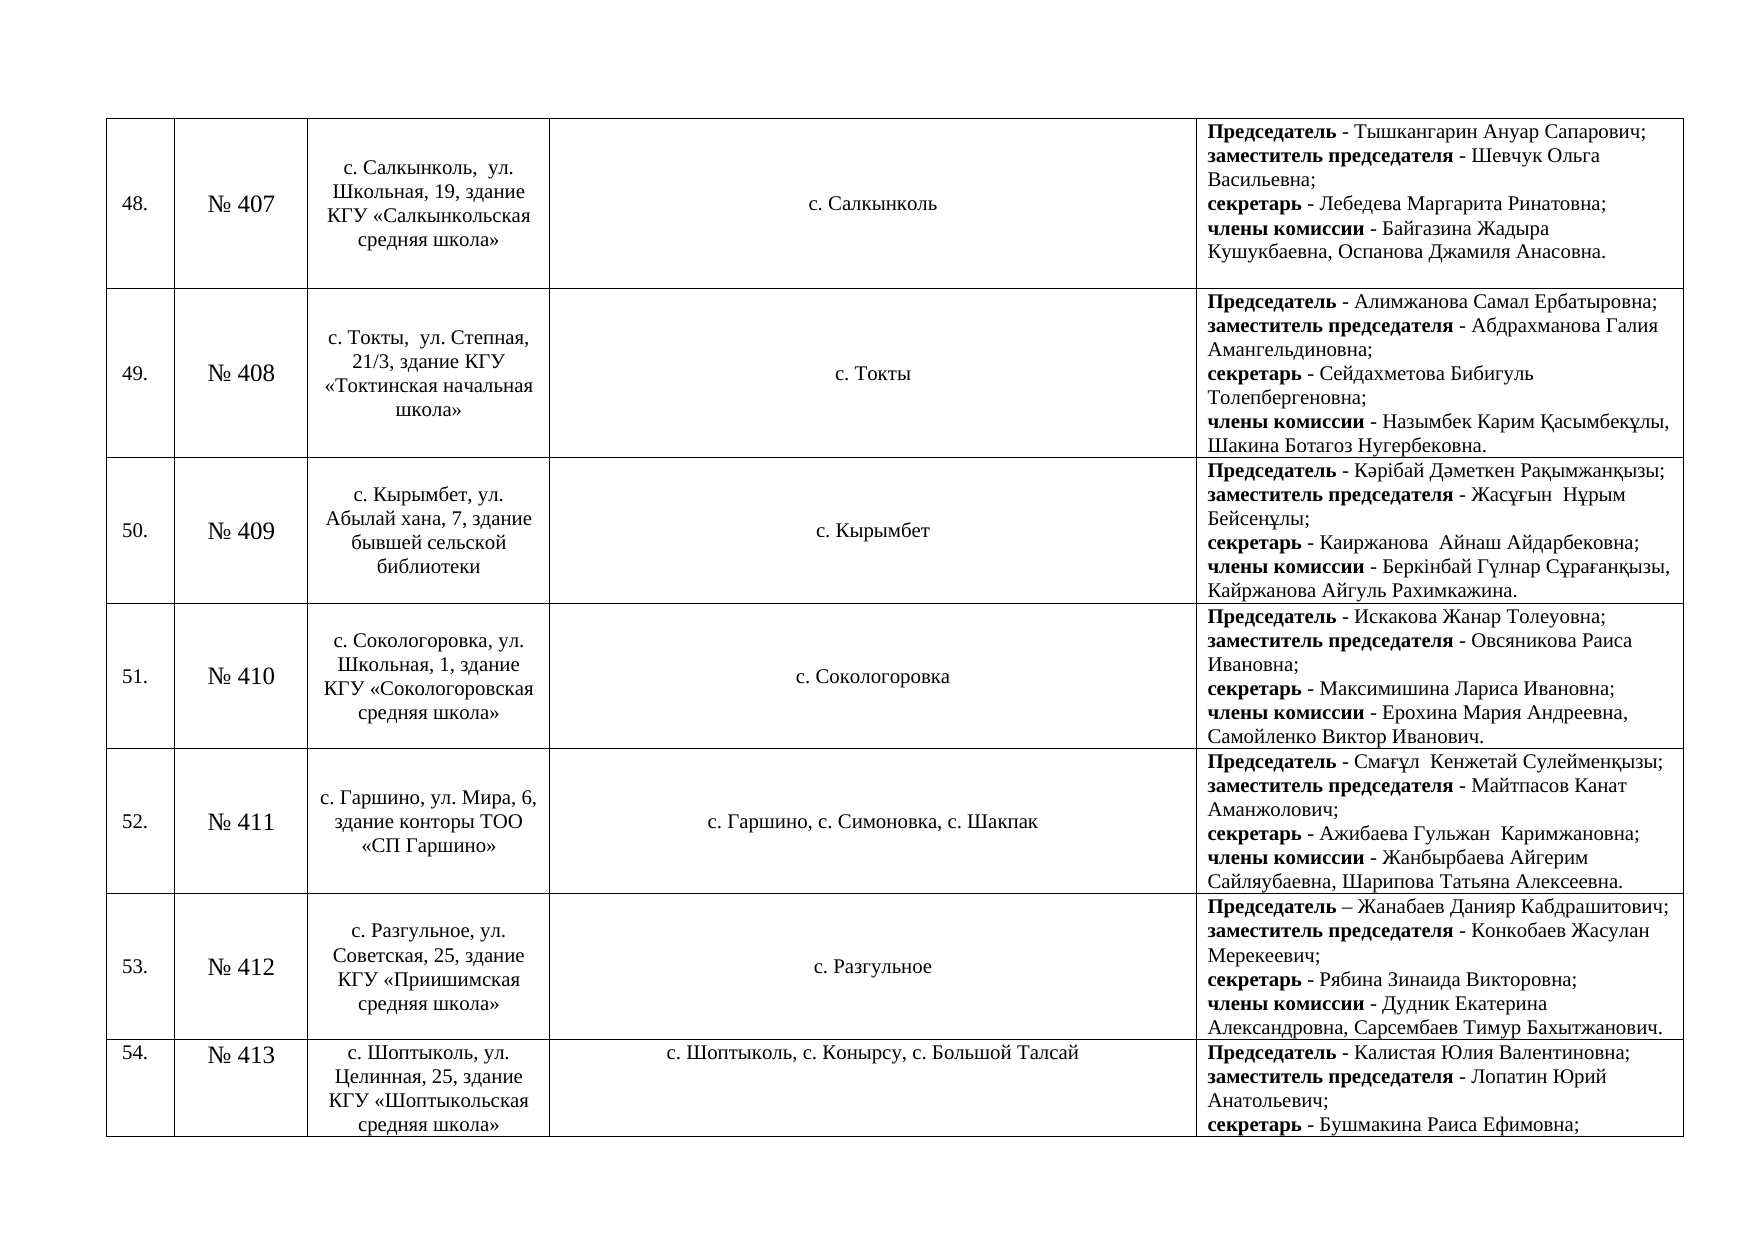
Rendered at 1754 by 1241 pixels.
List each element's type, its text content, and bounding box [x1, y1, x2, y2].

table_cell № 413 [175, 1040, 307, 1136]
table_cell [550, 1040, 1196, 1136]
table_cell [308, 1040, 549, 1136]
table_cell Председатель - Кәрібай Дәметкен Рақымжанқызы; заместитель председателя - Жасұғын Нұрым Бейсенұлы; секретарь - Каиржанова Айнаш Айдарбековна; члены комиссии - Беркінбай Гүлнар Сұрағанқызы, Кайржанова Айгуль Рахимкажина. [1197, 458, 1683, 602]
table_cell Председатель - Тышкангарин Ануар Сапарович; заместитель председателя - Шевчук Ольга Васильевна; секретарь - Лебедева Маргарита Ринатовна; члены комиссии - Байгазина Жадыра Кушукбаевна, Оспанова Джамиля Анасовна. [1197, 119, 1683, 288]
table_cell [107, 458, 174, 602]
table_cell № 412 [175, 894, 307, 1039]
table_cell с. Токты [550, 289, 1196, 457]
table_cell [107, 894, 174, 1039]
table_cell с. Салкынколь [550, 119, 1196, 288]
table_cell № 411 [175, 749, 307, 893]
table_cell [107, 119, 174, 288]
table_cell [107, 604, 174, 748]
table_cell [1197, 1040, 1683, 1136]
table_cell № 409 [175, 458, 307, 602]
table_cell Председатель - Смағұл Кенжетай Сулейменқызы; заместитель председателя - Майтпасов Канат Аманжолович; секретарь - Ажибаева Гульжан Каримжановна; члены комиссии - Жанбырбаева Айгерим Сайляубаевна, Шарипова Татьяна Алексеевна. [1197, 749, 1683, 893]
table_cell [107, 289, 174, 457]
table_cell Председатель - Искакова Жанар Толеуовна; заместитель председателя - Овсяникова Раиса Ивановна; секретарь - Максимишина Лариса Ивановна; члены комиссии - Ерохина Мария Андреевна, Самойленко Виктор Иванович. [1197, 604, 1683, 748]
table_cell с. Кырымбет, ул. Абылай хана, 7, здание бывшей сельской библиотеки [308, 458, 549, 602]
table_cell с. Токты, ул. Степная, 21/3, здание КГУ «Токтинская начальная школа» [308, 289, 549, 457]
table_cell № 410 [175, 604, 307, 748]
table_cell № 407 [175, 119, 307, 288]
table_cell [107, 1040, 174, 1136]
table_cell с. Салкынколь, ул. Школьная, 19, здание КГУ «Салкынкольская средняя школа» [308, 119, 549, 288]
table_cell с. Гаршино, с. Симоновка, с. Шакпак [550, 749, 1196, 893]
table_cell Председатель – Жанабаев Данияр Кабдрашитович; заместитель председателя - Конкобаев Жасулан Мерекеевич; секретарь - Рябина Зинаида Викторовна; члены комиссии - Дудник Екатерина Александровна, Сарсембаев Тимур Бахытжанович. [1197, 894, 1683, 1039]
table_cell [107, 749, 174, 893]
table_cell № 408 [175, 289, 307, 457]
table_cell Председатель - Алимжанова Самал Ербатыровна; заместитель председателя - Абдрахманова Галия Амангельдиновна; секретарь - Сейдахметова Бибигуль Толепбергеновна; члены комиссии - Назымбек Карим Қасымбекұлы, Шакина Ботагоз Нугербековна. [1197, 289, 1683, 457]
table_cell с. Разгульное, ул. Советская, 25, здание КГУ «Приишимская средняя школа» [308, 894, 549, 1039]
table_cell с. Кырымбет [550, 458, 1196, 602]
table_cell с. Сокологоровка, ул. Школьная, 1, здание КГУ «Сокологоровская средняя школа» [308, 604, 549, 748]
table_cell с. Сокологоровка [550, 604, 1196, 748]
table_cell с. Гаршино, ул. Мира, 6, здание конторы ТОО «СП Гаршино» [308, 749, 549, 893]
table_cell с. Разгульное [550, 894, 1196, 1039]
